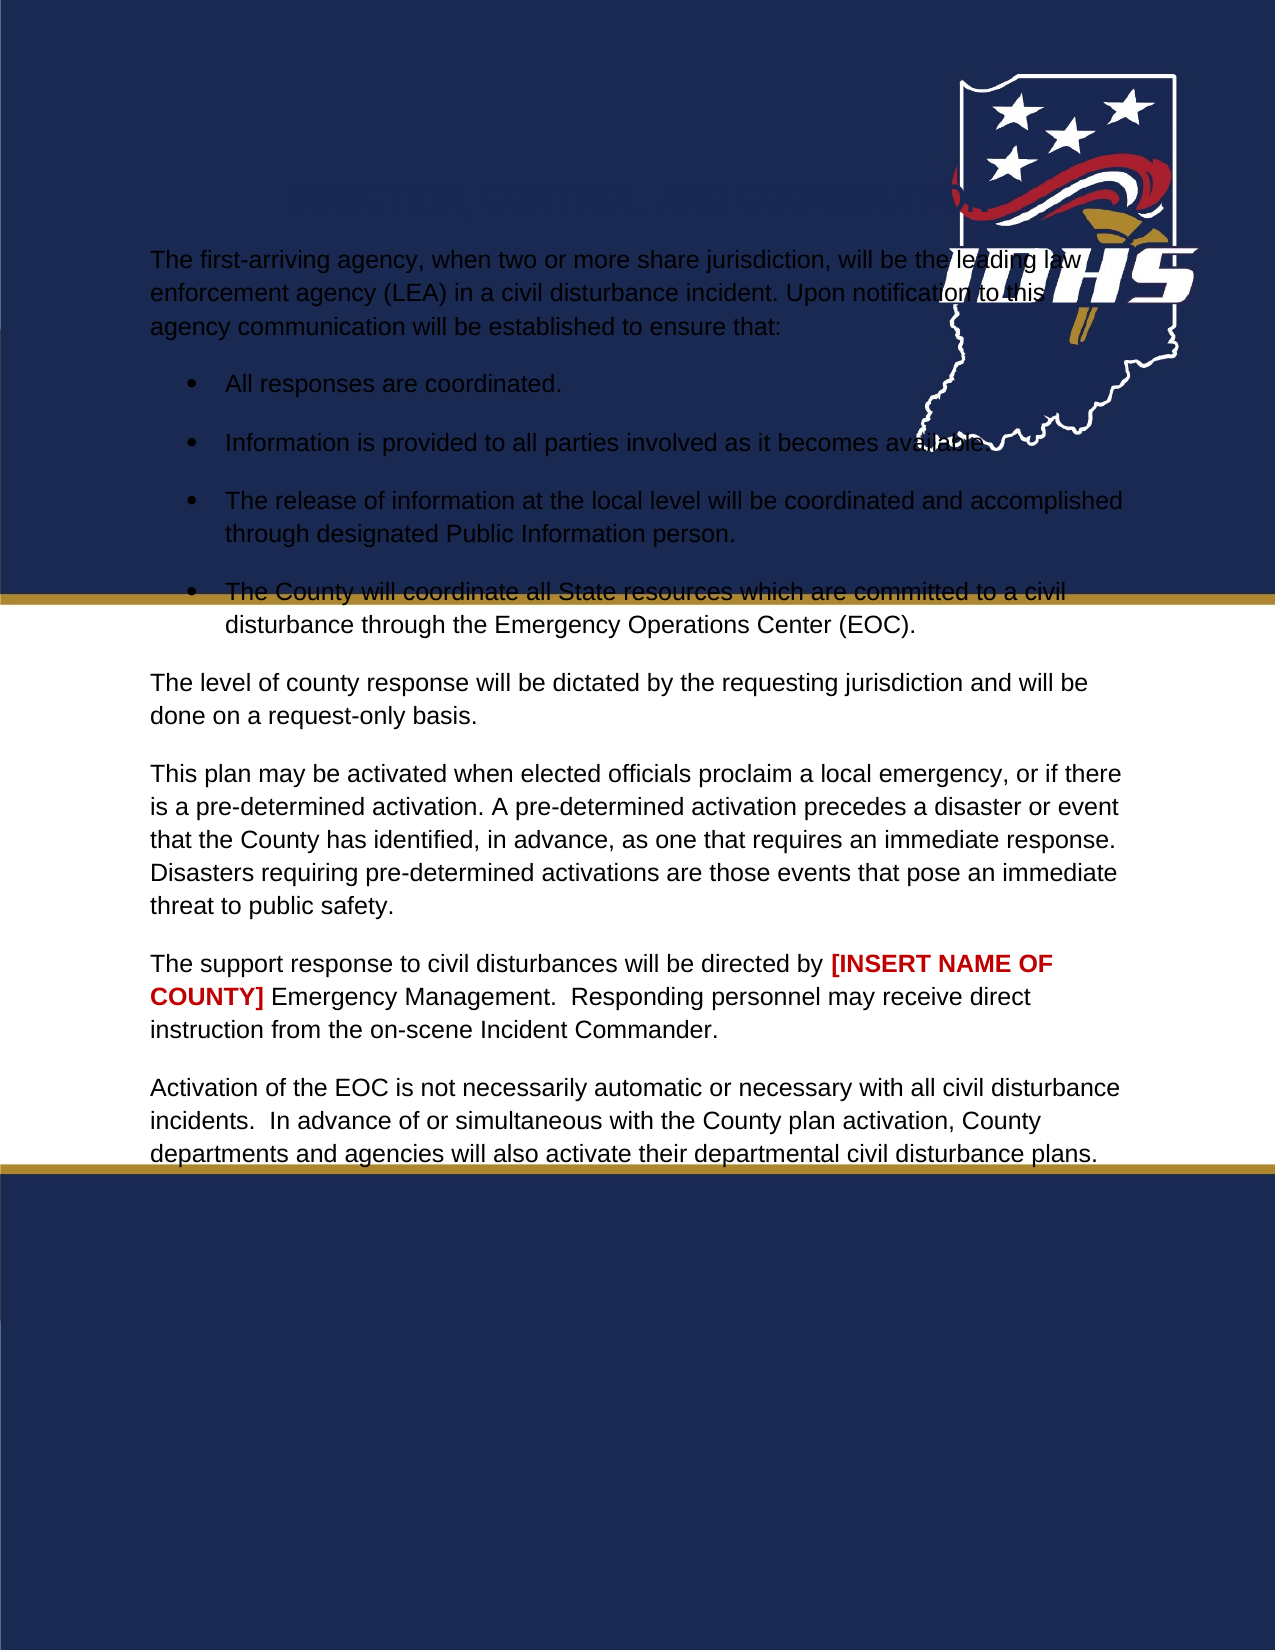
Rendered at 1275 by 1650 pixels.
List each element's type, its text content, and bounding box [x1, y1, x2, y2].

list Information is provided to all parties involved as it becomes available. [187, 428, 1125, 456]
text This plan may be activated when elected officials proclaim a local emergency, or if there is a pre-determined activation. A pre-determined activation precedes a disaster or event that the County has identified, in advance, as one that requires an immediate response. Disasters requiring pre-determined activations are those events that pose an immediate threat to public safety. [150, 759, 1125, 920]
list All responses are coordinated. [187, 369, 1125, 398]
list The County will coordinate all State resources which are committed to a civil disturbance through the Emergency Operations Center (EOC). [187, 577, 1125, 639]
text The support response to civil disturbances will be directed by [INSERT NAME OF COUNTY] Emergency Management. Responding personnel may receive direct instruction from the on-scene Incident Commander. [150, 949, 1056, 1044]
subtitle DIRECTION, CONTROL, AND COORDINATION [150, 175, 1125, 220]
text The first-arriving agency, when two or more share jurisdiction, will be the leading law enforcement agency (LEA) in a civil disturbance incident. Upon notification to this agency communication will be established to ensure that: [150, 245, 1125, 340]
text The level of county response will be dictated by the requesting jurisdiction and will be done on a request-only basis. [150, 668, 1125, 730]
picture [0, 0, 1275, 1650]
text Activation of the EOC is not necessarily automatic or necessary with all civil disturbance incidents. In advance of or simultaneous with the County plan activation, County departments and agencies will also activate their departmental civil disturbance plans. [150, 1073, 1125, 1168]
list The release of information at the local level will be coordinated and accomplished through designated Public Information person. [187, 486, 1125, 548]
